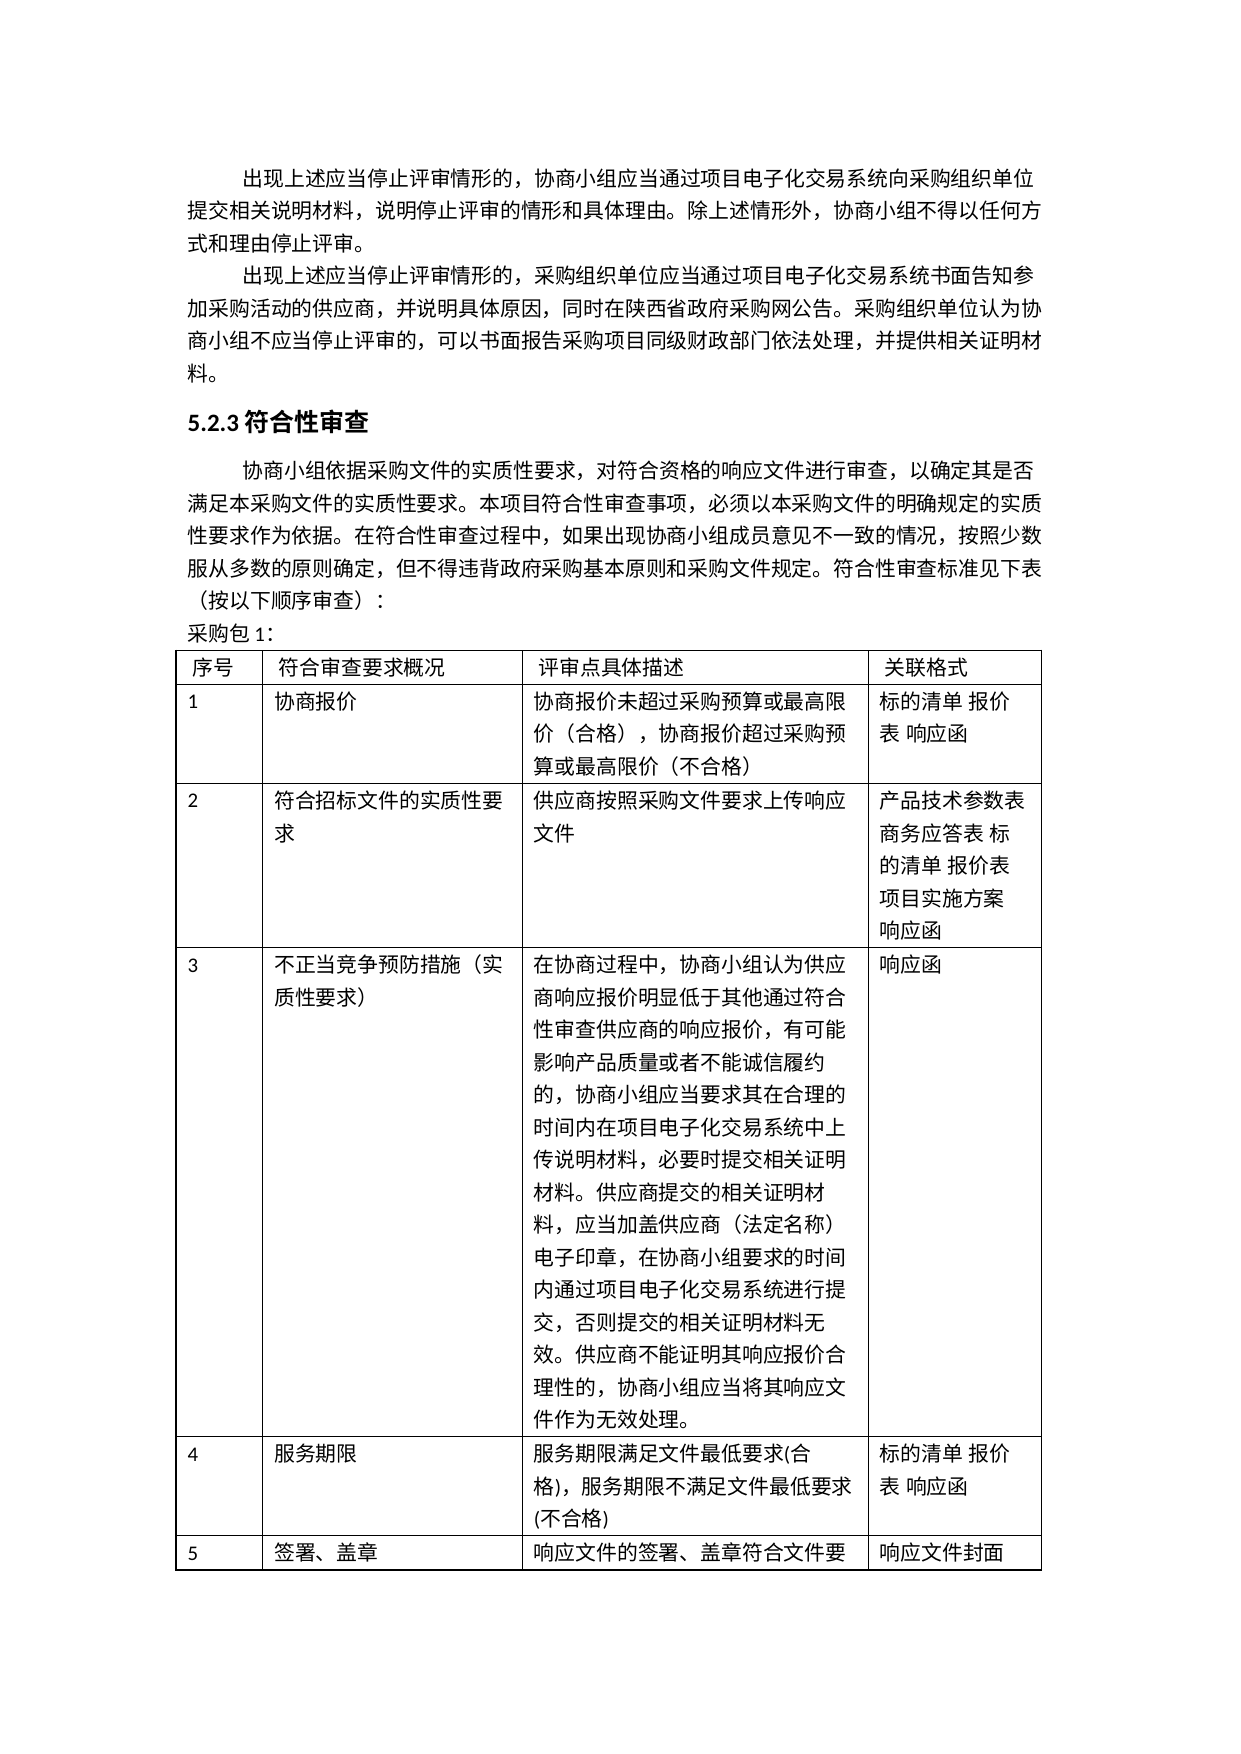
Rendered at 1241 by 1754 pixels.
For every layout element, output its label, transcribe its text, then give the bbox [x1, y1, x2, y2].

table_cell 协商报价 [263, 685, 522, 783]
table_cell 2 [177, 784, 262, 947]
text 5.2.3符合性审查 [187, 389, 1053, 454]
table_cell 服务期限 [263, 1437, 522, 1535]
table_cell 产品技术参数表 商务应答表 标的清单 报价表 项目实施方案 响应函 [869, 784, 1041, 947]
table_cell 符合招标文件的实质性要求 [263, 784, 522, 947]
table_cell 不正当竞争预防措施（实质性要求） [263, 948, 522, 1436]
table_cell 服务期限满足文件最低要求(合格)，服务期限不满足文件最低要求(不合格) [523, 1437, 868, 1535]
table_cell 协商报价未超过采购预算或最高限价（合格），协商报价超过采购预算或最高限价（不合格） [523, 685, 868, 783]
table_cell 3 [177, 948, 262, 1436]
table_cell 标的清单 报价表 响应函 [869, 685, 1041, 783]
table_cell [869, 1536, 1041, 1569]
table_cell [523, 1536, 868, 1569]
table_cell 标的清单 报价表 响应函 [869, 1437, 1041, 1535]
table_cell 5 [177, 1536, 262, 1569]
table_cell 响应函 [869, 948, 1041, 1436]
text 协商小组依据采购文件的实质性要求，对符合资格的响应文件进行审查，以确定其是否满足本采购文件的实质性要求。本项目符合性审查事项，必须以本采购文件的明确规定的实质性要求作为依据。在符合性审查过程中，如果出现协商小组成员意见不一致的情况，按照少数服从多数的原则确定，但不得违背政府采购基本原则和采购文件规定。符合性审查标准见下表（按以下顺序审查）： [187, 454, 1053, 617]
table_cell 签署、盖章 [263, 1536, 522, 1569]
table_header 评审点具体描述 [523, 651, 868, 683]
table_header 符合审查要求概况 [263, 651, 522, 683]
text 采购包1： [187, 617, 1053, 649]
text 出现上述应当停止评审情形的，协商小组应当通过项目电子化交易系统向采购组织单位提交相关说明材料，说明停止评审的情形和具体理由。除上述情形外，协商小组不得以任何方式和理由停止评审。 [187, 162, 1053, 259]
table_cell 在协商过程中，协商小组认为供应商响应报价明显低于其他通过符合性审查供应商的响应报价，有可能影响产品质量或者不能诚信履约的，协商小组应当要求其在合理的时间内在项目电子化交易系统中上传说明材料，必要时提交相关证明材料。供应商提交的相关证明材料，应当加盖供应商（法定名称）电子印章，在协商小组要求的时间内通过项目电子化交易系统进行提交，否则提交的相关证明材料无效。供应商不能证明其响应报价合理性的，协商小组应当将其响应文件作为无效处理。 [523, 948, 868, 1436]
text 出现上述应当停止评审情形的，采购组织单位应当通过项目电子化交易系统书面告知参加采购活动的供应商，并说明具体原因，同时在陕西省政府采购网公告。采购组织单位认为协商小组不应当停止评审的，可以书面报告采购项目同级财政部门依法处理，并提供相关证明材料。 [187, 259, 1053, 389]
table_cell 4 [177, 1437, 262, 1535]
table_header 关联格式 [869, 651, 1041, 683]
table_cell 1 [177, 685, 262, 783]
table_header 序号 [177, 651, 262, 683]
table_cell 供应商按照采购文件要求上传响应文件 [523, 784, 868, 947]
